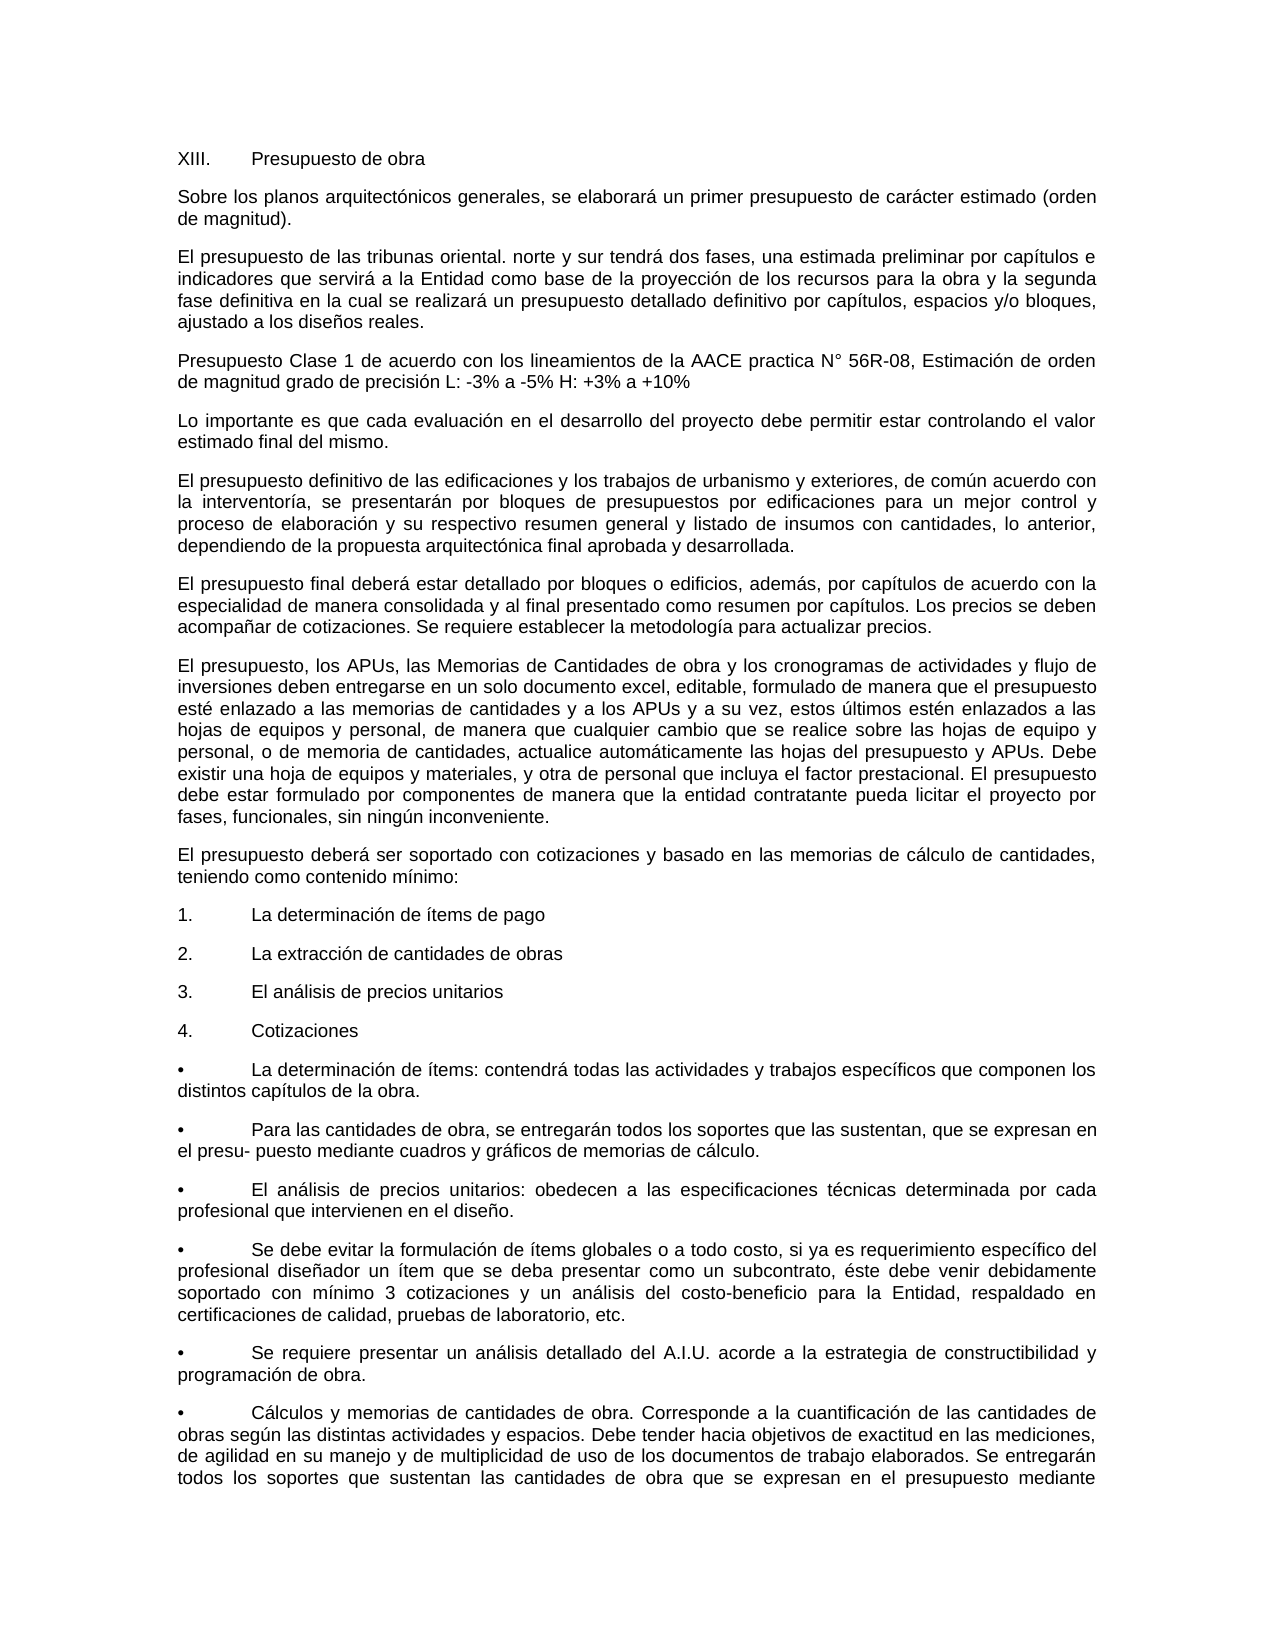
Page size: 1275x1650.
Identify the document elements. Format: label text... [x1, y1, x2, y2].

text • Se debe evitar la formulación de ítems globales o a todo costo, si ya es requerimiento específico del profesional diseñador un ítem que se deba presentar como un subcontrato, éste debe venir debidamente soportado con mínimo 3 cotizaciones y un análisis del costo-beneficio para la Entidad, respaldado en certificaciones de calidad, pruebas de laboratorio, etc. [177, 1239, 1097, 1325]
text El presupuesto definitivo de las edificaciones y los trabajos de urbanismo y exteriores, de común acuerdo con la interventoría, se presentarán por bloques de presupuestos por edificaciones para un mejor control y proceso de elaboración y su respectivo resumen general y listado de insumos con cantidades, lo anterior, dependiendo de la propuesta arquitectónica final aprobada y desarrollada. [177, 470, 1097, 556]
text El presupuesto, los APUs, las Memorias de Cantidades de obra y los cronogramas de actividades y flujo de inversiones deben entregarse en un solo documento excel, editable, formulado de manera que el presupuesto esté enlazado a las memorias de cantidades y a los APUs y a su vez, estos últimos estén enlazados a las hojas de equipos y personal, de manera que cualquier cambio que se realice sobre las hojas de equipo y personal, o de memoria de cantidades, actualice automáticamente las hojas del presupuesto y APUs. Debe existir una hoja de equipos y materiales, y otra de personal que incluya el factor prestacional. El presupuesto debe estar formulado por componentes de manera que la entidad contratante pueda licitar el proyecto por fases, funcionales, sin ningún inconveniente. [177, 654, 1097, 827]
text Presupuesto Clase 1 de acuerdo con los lineamientos de la AACE practica N° 56R-08, Estimación de orden de magnitud grado de precisión L: -3% a -5% H: +3% a +10% [177, 349, 1097, 393]
text • El análisis de precios unitarios: obedecen a las especificaciones técnicas determinada por cada profesional que intervienen en el diseño. [177, 1178, 1097, 1222]
text • Para las cantidades de obra, se entregarán todos los soportes que las sustentan, que se expresan en el presu- puesto mediante cuadros y gráficos de memorias de cálculo. [177, 1118, 1097, 1162]
text XIII. Presupuesto de obra [177, 148, 1097, 169]
text • Se requiere presentar un análisis detallado del A.I.U. acorde a la estrategia de constructibilidad y programación de obra. [177, 1342, 1097, 1385]
text El presupuesto final deberá estar detallado por bloques o edificios, además, por capítulos de acuerdo con la especialidad de manera consolidada y al final presentado como resumen por capítulos. Los precios se deben acompañar de cotizaciones. Se requiere establecer la metodología para actualizar precios. [177, 573, 1097, 638]
text Lo importante es que cada evaluación en el desarrollo del proyecto debe permitir estar controlando el valor estimado final del mismo. [177, 409, 1097, 453]
text 2. La extracción de cantidades de obras [177, 943, 1097, 964]
text Sobre los planos arquitectónicos generales, se elaborará un primer presupuesto de carácter estimado (orden de magnitud). [177, 186, 1097, 229]
text 1. La determinación de ítems de pago [177, 904, 1097, 926]
text 3. El análisis de precios unitarios [177, 981, 1097, 1003]
text • La determinación de ítems: contendrá todas las actividades y trabajos específicos que componen los distintos capítulos de la obra. [177, 1058, 1097, 1101]
text El presupuesto deberá ser soportado con cotizaciones y basado en las memorias de cálculo de cantidades, teniendo como contenido mínimo: [177, 844, 1097, 887]
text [177, 1402, 1097, 1488]
text El presupuesto de las tribunas oriental. norte y sur tendrá dos fases, una estimada preliminar por capítulos e indicadores que servirá a la Entidad como base de la proyección de los recursos para la obra y la segunda fase definitiva en la cual se realizará un presupuesto detallado definitivo por capítulos, espacios y/o bloques, ajustado a los diseños reales. [177, 246, 1097, 332]
text 4. Cotizaciones [177, 1020, 1097, 1041]
